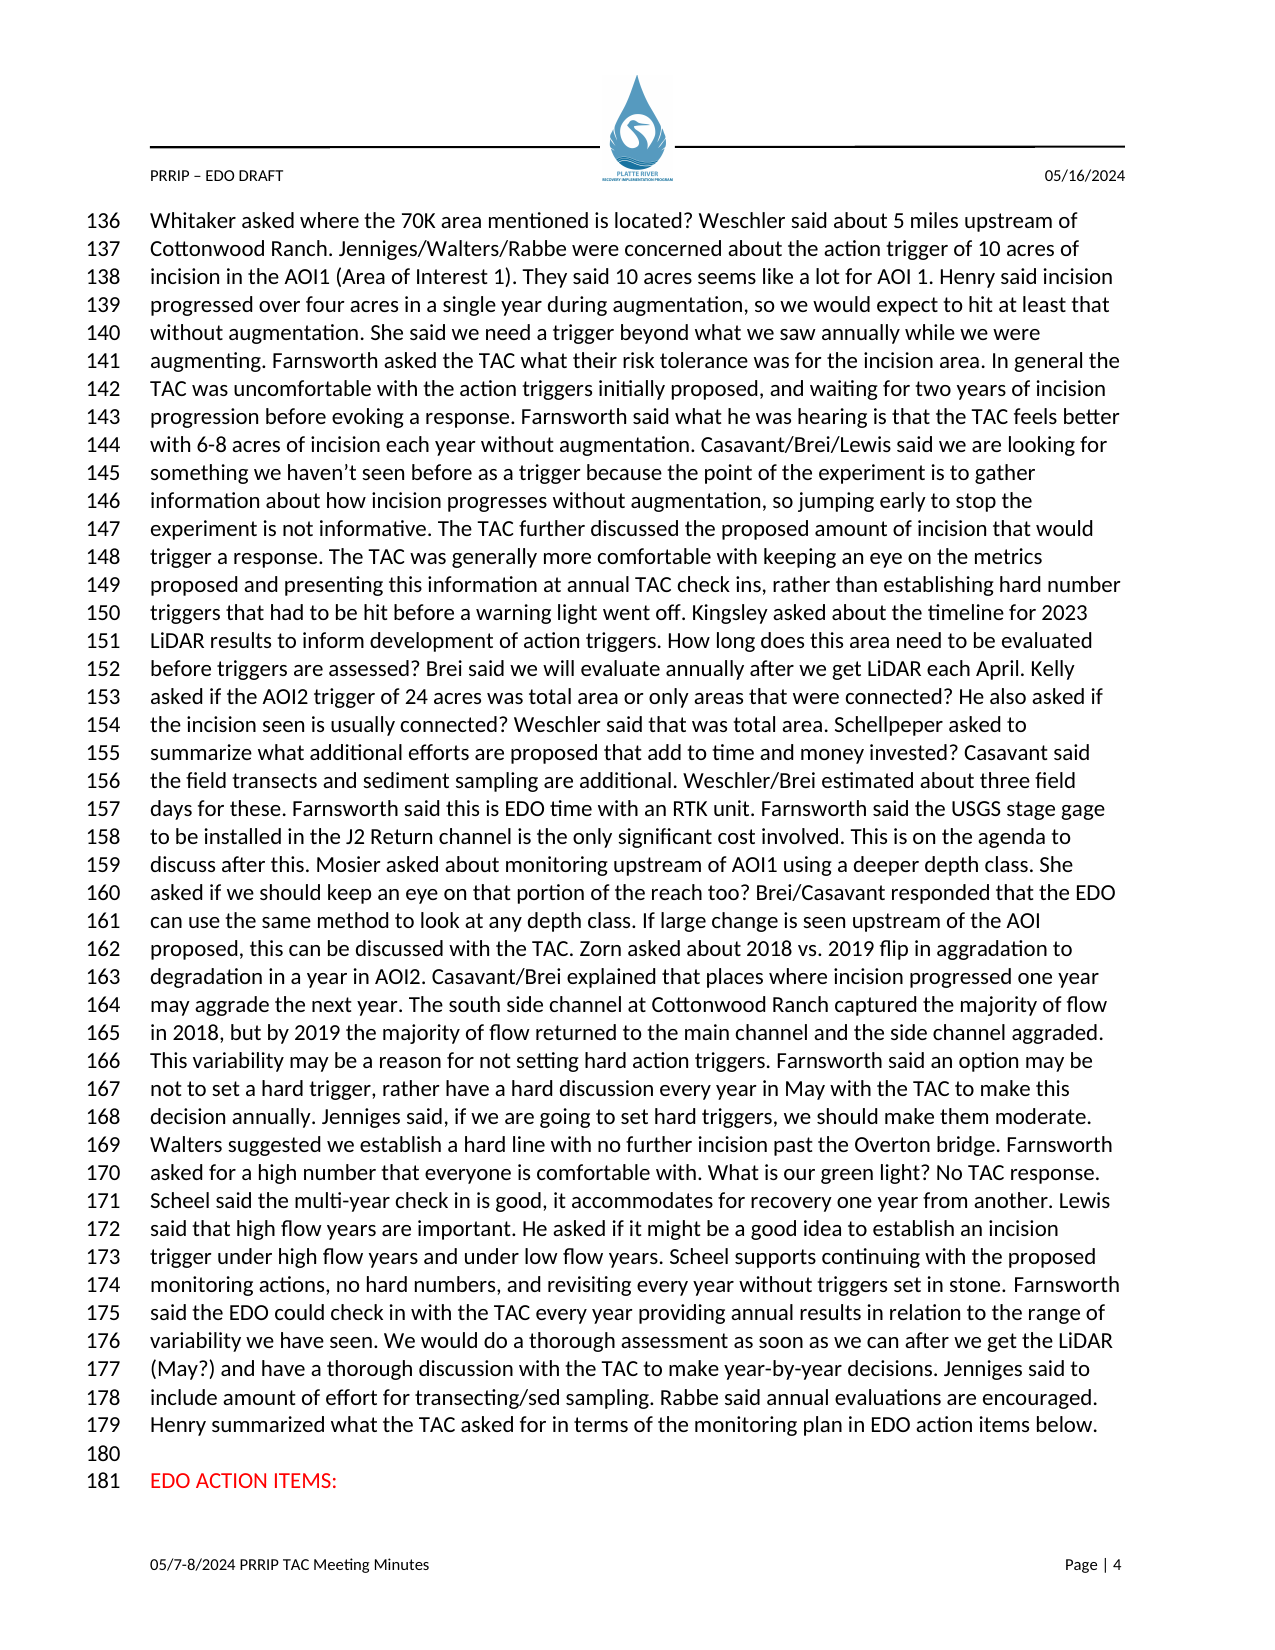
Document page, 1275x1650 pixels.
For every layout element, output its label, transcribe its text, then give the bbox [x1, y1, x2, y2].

text EDO ACTION ITEMS: [150, 1467, 1125, 1495]
picture [602, 75, 673, 182]
text Whitaker asked where the 70K area mentioned is located? Weschler said about 5 miles upstream of Cottonwood Ranch. Jenniges/Walters/Rabbe were concerned about the action trigger of 10 acres of incision in the AOI1 (Area of Interest 1). They said 10 acres seems like a lot for AOI 1. Henry said incision progressed over four acres in a single year during augmentation, so we would expect to hit at least that without augmentation. She said we need a trigger beyond what we saw annually while we were augmenting. Farnsworth asked the TAC what their risk tolerance was for the incision area. In general the TAC was uncomfortable with the action triggers initially proposed, and waiting for two years of incision progression before evoking a response. Farnsworth said what he was hearing is that the TAC feels better with 6-8 acres of incision each year without augmentation. Casavant/Brei/Lewis said we are looking for something we haven’t seen before as a trigger because the point of the experiment is to gather information about how incision progresses without augmentation, so jumping early to stop the experiment is not informative. The TAC further discussed the proposed amount of incision that would trigger a response. The TAC was generally more comfortable with keeping an eye on the metrics proposed and presenting this information at annual TAC check ins, rather than establishing hard number triggers that had to be hit before a warning light went off. Kingsley asked about the timeline for 2023 LiDAR results to inform development of action triggers. How long does this area need to be evaluated before triggers are assessed? Brei said we will evaluate annually after we get LiDAR each April. Kelly asked if the AOI2 trigger of 24 acres was total area or only areas that were connected? He also asked if the incision seen is usually connected? Weschler said that was total area. Schellpeper asked to summarize what additional efforts are proposed that add to time and money invested? Casavant said the field transects and sediment sampling are additional. Weschler/Brei estimated about three field days for these. Farnsworth said this is EDO time with an RTK unit. Farnsworth said the USGS stage gage to be installed in the J2 Return channel is the only significant cost involved. This is on the agenda to discuss after this. Mosier asked about monitoring upstream of AOI1 using a deeper depth class. She asked if we should keep an eye on that portion of the reach too? Brei/Casavant responded that the EDO can use the same method to look at any depth class. If large change is seen upstream of the AOI proposed, this can be discussed with the TAC. Zorn asked about 2018 vs. 2019 flip in aggradation to degradation in a year in AOI2. Casavant/Brei explained that places where incision progressed one year may aggrade the next year. The south side channel at Cottonwood Ranch captured the majority of flow in 2018, but by 2019 the majority of flow returned to the main channel and the side channel aggraded. This variability may be a reason for not setting hard action triggers. Farnsworth said an option may be not to set a hard trigger, rather have a hard discussion every year in May with the TAC to make this decision annually. Jenniges said, if we are going to set hard triggers, we should make them moderate. Walters suggested we establish a hard line with no further incision past the Overton bridge. Farnsworth asked for a high number that everyone is comfortable with. What is our green light? No TAC response. Scheel said the multi-year check in is good, it accommodates for recovery one year from another. Lewis said that high flow years are important. He asked if it might be a good idea to establish an incision trigger under high flow years and under low flow years. Scheel supports continuing with the proposed monitoring actions, no hard numbers, and revisiting every year without triggers set in stone. Farnsworth said the EDO could check in with the TAC every year providing annual results in relation to the range of variability we have seen. We would do a thorough assessment as soon as we can after we get the LiDAR (May?) and have a thorough discussion with the TAC to make year-by-year decisions. Jenniges said to include amount of effort for transecting/sed sampling. Rabbe said annual evaluations are encouraged. Henry summarized what the TAC asked for in terms of the monitoring plan in EDO action items below. [150, 206, 1125, 1439]
